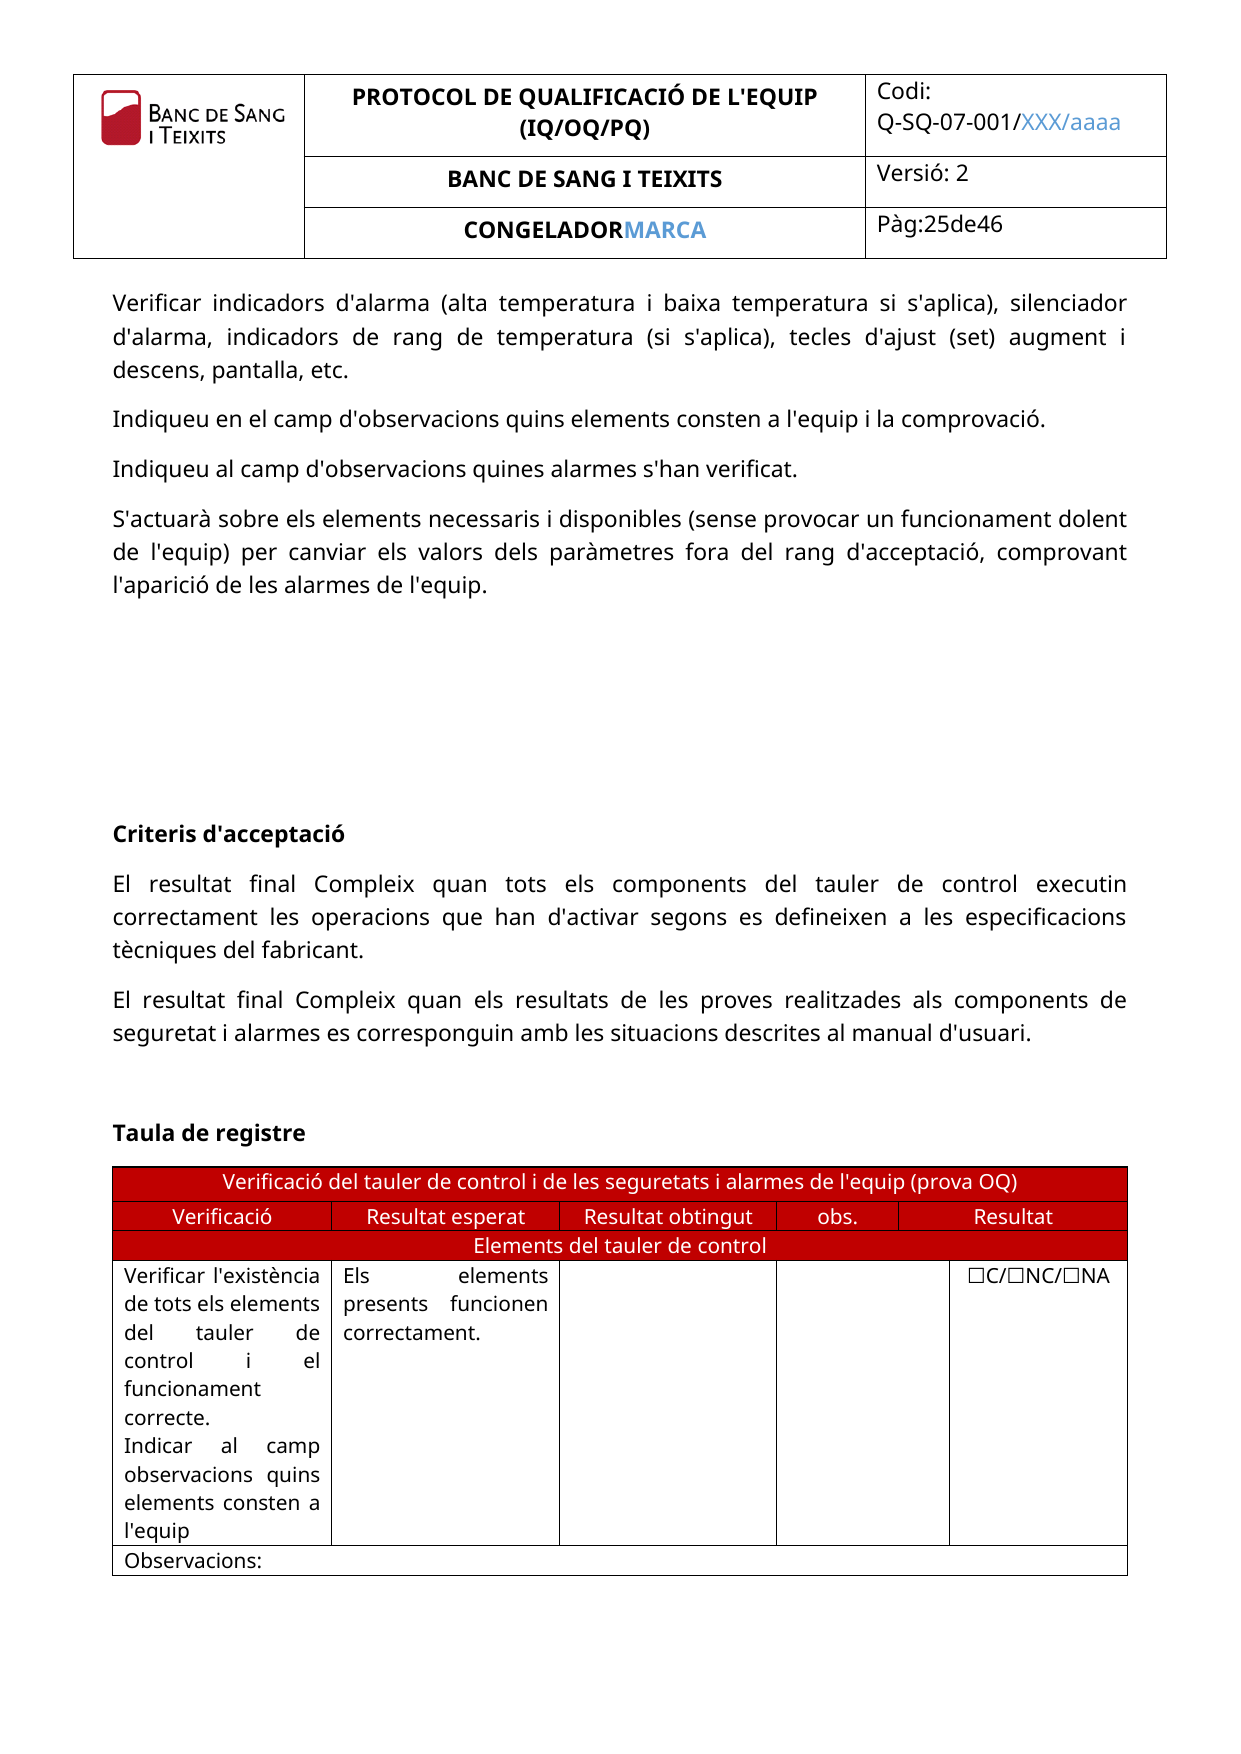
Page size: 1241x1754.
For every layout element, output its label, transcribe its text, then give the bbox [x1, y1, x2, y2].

table_cell Observacions: [113, 1546, 1127, 1574]
text Criteris d'acceptació [112, 818, 1128, 849]
table_cell Verificar l'existència de tots els elements del tauler de control i el funcionament correcte. Indicar al camp observacions quins elements consten a l'equip [113, 1261, 331, 1545]
table_cell obs. [777, 1202, 898, 1230]
table_header Verificació del tauler de control i de les seguretats i alarmes de l'equip (prova OQ) [113, 1168, 1127, 1201]
table_cell [777, 1261, 949, 1545]
picture [84, 75, 298, 159]
table_cell C/NC/NA [950, 1261, 1127, 1545]
table_cell Verificació [113, 1202, 331, 1230]
table_cell Resultat [899, 1202, 1127, 1230]
text Taula de registre [112, 1117, 1128, 1148]
text Verificar indicadors d'alarma (alta temperatura i baixa temperatura si s'aplica), silenciador d'alarma, indicadors de rang de temperatura (si s'aplica), tecles d'ajust (set) augment i descens, pantalla, etc. [112, 287, 1128, 385]
text Indiqueu al camp d'observacions quines alarmes s'han verificat. [112, 453, 1128, 484]
table_cell [560, 1261, 776, 1545]
table_cell Resultat esperat [332, 1202, 559, 1230]
text El resultat final Compleix quan els resultats de les proves realitzades als components de seguretat i alarmes es corresponguin amb les situacions descrites al manual d'usuari. [112, 984, 1128, 1048]
text S'actuarà sobre els elements necessaris i disponibles (sense provocar un funcionament dolent de l'equip) per canviar els valors dels paràmetres fora del rang d'acceptació, comprovant l'aparició de les alarmes de l'equip. [112, 503, 1128, 600]
text El resultat final Compleix quan tots els components del tauler de control executin correctament les operacions que han d'activar segons es defineixen a les especificacions tècniques del fabricant. [112, 868, 1128, 965]
table_cell Els elements presents funcionen correctament. [332, 1261, 559, 1545]
table_cell Elements del tauler de control [113, 1231, 1127, 1260]
table_cell Resultat obtingut [560, 1202, 776, 1230]
text Indiqueu en el camp d'observacions quins elements consten a l'equip i la comprovació. [112, 403, 1128, 434]
